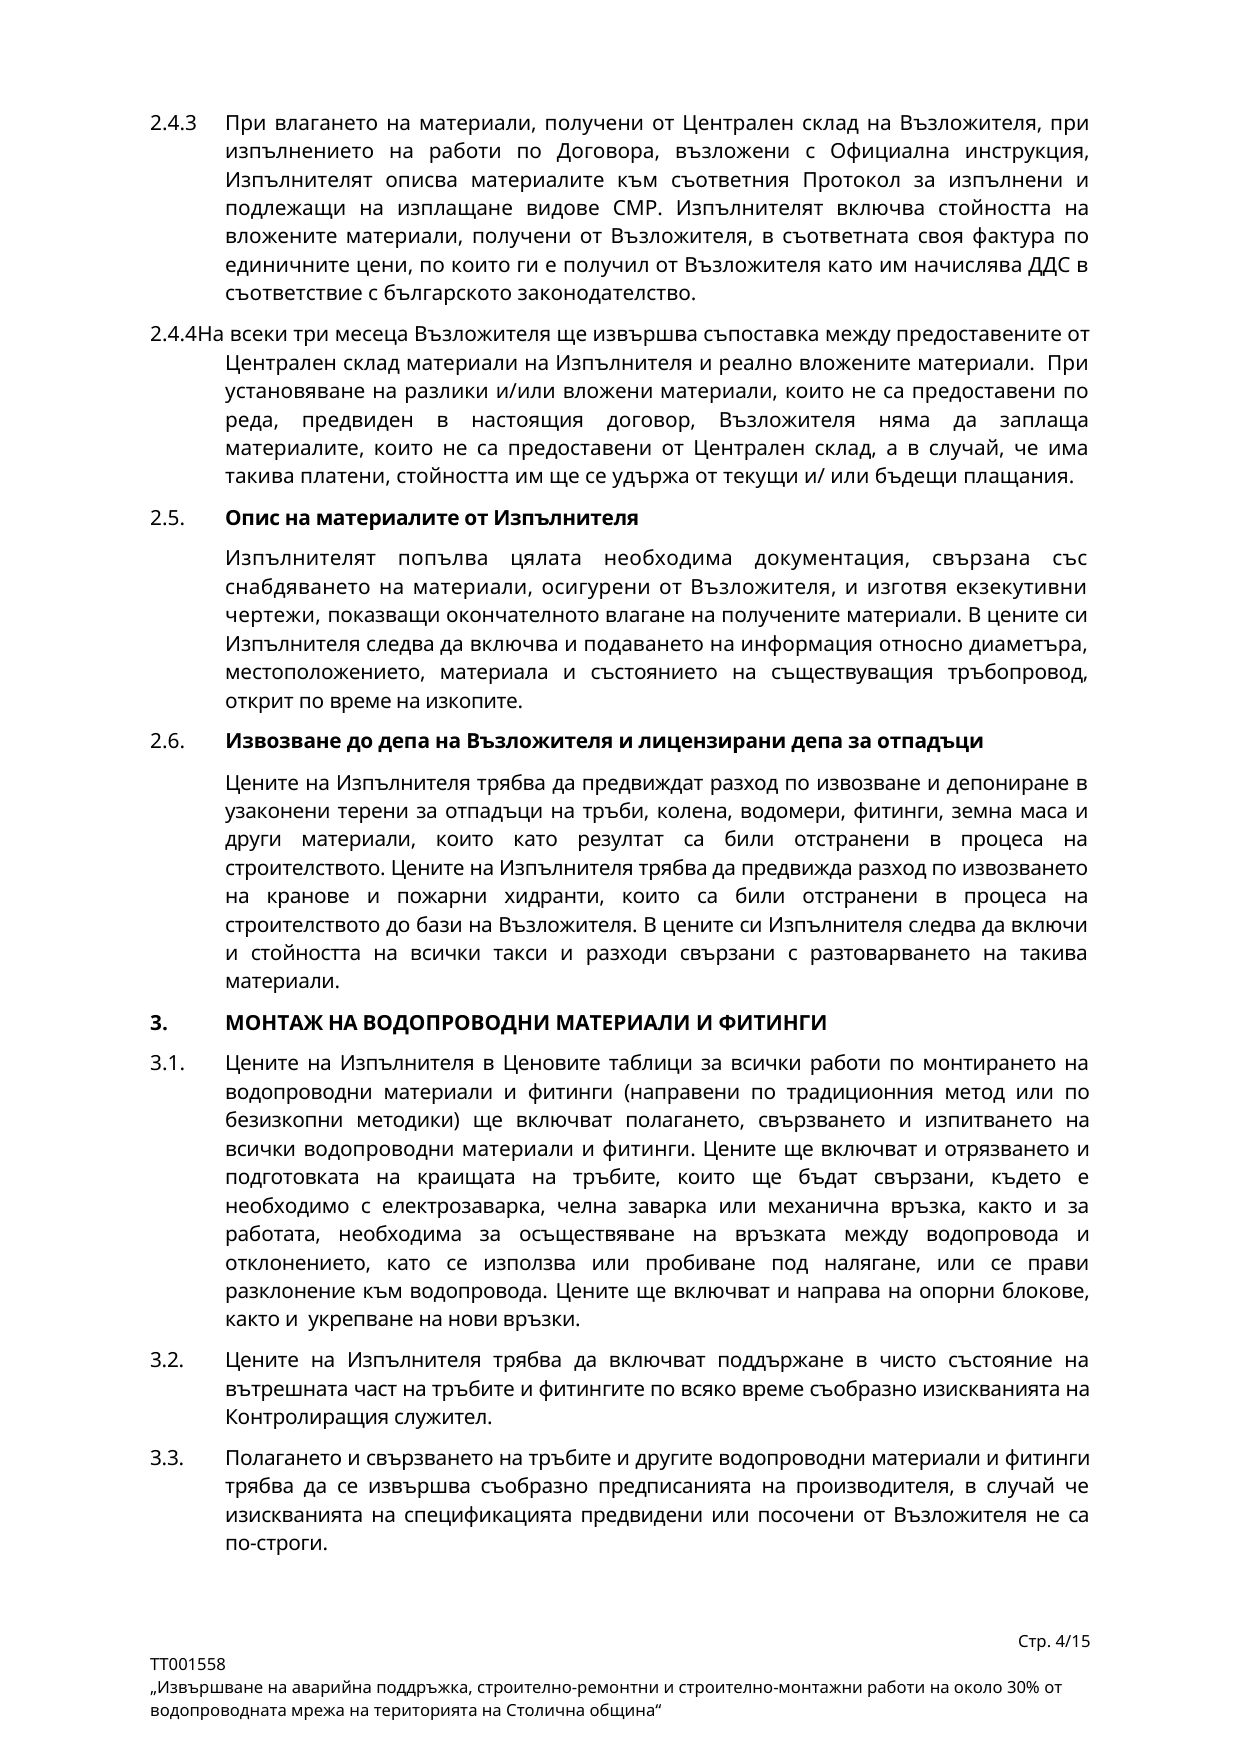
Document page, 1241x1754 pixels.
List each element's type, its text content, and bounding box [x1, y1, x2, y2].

list Цените на Изпълнителя в Ценовите таблици за всички работи по монтирането на водопроводни материали и фитинги (направени по традиционния метод или по безизкопни методики) ще включват полагането, свързването и изпитването на всички водопроводни материали и фитинги. Цените ще включват и отрязването и подготовката на краищата на тръбите, които ще бъдат свързани, където е необходимо с електрозаварка, челна заварка или механична връзка, както и за работата, необходима за осъществяване на връзката между водопровода и отклонението, като се използва или пробиване под налягане, или се прави разклонение към водопровода. Цените ще включват и направа на опорни блокове, както и укрепване на нови връзки. [150, 1048, 1090, 1333]
list Цените на Изпълнителя трябва да включват поддържане в чисто състояние на вътрешната част на тръбите и фитингите по всяко време съобразно изискванията на Контролиращия служител. [150, 1345, 1090, 1431]
text Изпълнителят попълва цялата необходима документация, свързана със снабдяването на материали, осигурени от Възложителя, и изготвя екзекутивни чертежи, показващи окончателното влагане на получените материали. В цените си Изпълнителя следва да включва и подаването на информация относно диаметъра, местоположението, материала и състоянието на съществуващия тръбопровод, открит по време на изкопите. [225, 543, 1089, 714]
list Полагането и свързването на тръбите и другите водопроводни материали и фитинги трябва да се извършва съобразно предписанията на производителя, в случай че изискванията на спецификацията предвидени или посочени от Възложителя не са по-строги. [150, 1443, 1090, 1557]
list МОНТАЖ НА ВОДОПРОВОДНИ МАТЕРИАЛИ И ФИТИНГИ [150, 1008, 1090, 1036]
list При влагането на материали, получени от Централен склад на Възложителя, при изпълнението на работи по Договора, възложени с Официална инструкция, Изпълнителят описва материалите към съответния Протокол за изпълнени и подлежащи на изплащане видове СМР. Изпълнителят включва стойността на вложените материали, получени от Възложителя, в съответната своя фактура по единичните цени, по които ги е получил от Възложителя като им начислява ДДС в съответствие с българското законодателство. [150, 108, 1090, 307]
list Извозване до депа на Възложителя и лицензирани депа за отпадъци [150, 727, 1090, 755]
list На всеки три месеца Възложителя ще извършва съпоставка между предоставените от Централен склад материали на Изпълнителя и реално вложените материали. При установяване на разлики и/или вложени материали, които не са предоставени по реда, предвиден в настоящия договор, Възложителя няма да заплаща материалите, които не са прeдоставени от Централен склад, а в случай, че има такива платени, стойността им ще се удържа от текущи и/ или бъдещи плащания. [150, 319, 1090, 490]
list Опис на материалите от Изпълнителя [150, 503, 1090, 531]
text Цените на Изпълнителя трябва да предвиждат разход по извозване и депониране в узаконени терени за отпадъци на тръби, колена, водомери, фитинги, земна маса и други материали, които като резултат са били отстранени в процеса на строителството. Цените на Изпълнителя трябва да предвижда разход по извозването на кранове и пожарни хидранти, които са били отстранени в процеса на строителството до бази на Възложителя. В цените си Изпълнителя следва да включи и стойността на всички такси и разходи свързани с разтоварването на такива материали. [225, 768, 1089, 995]
